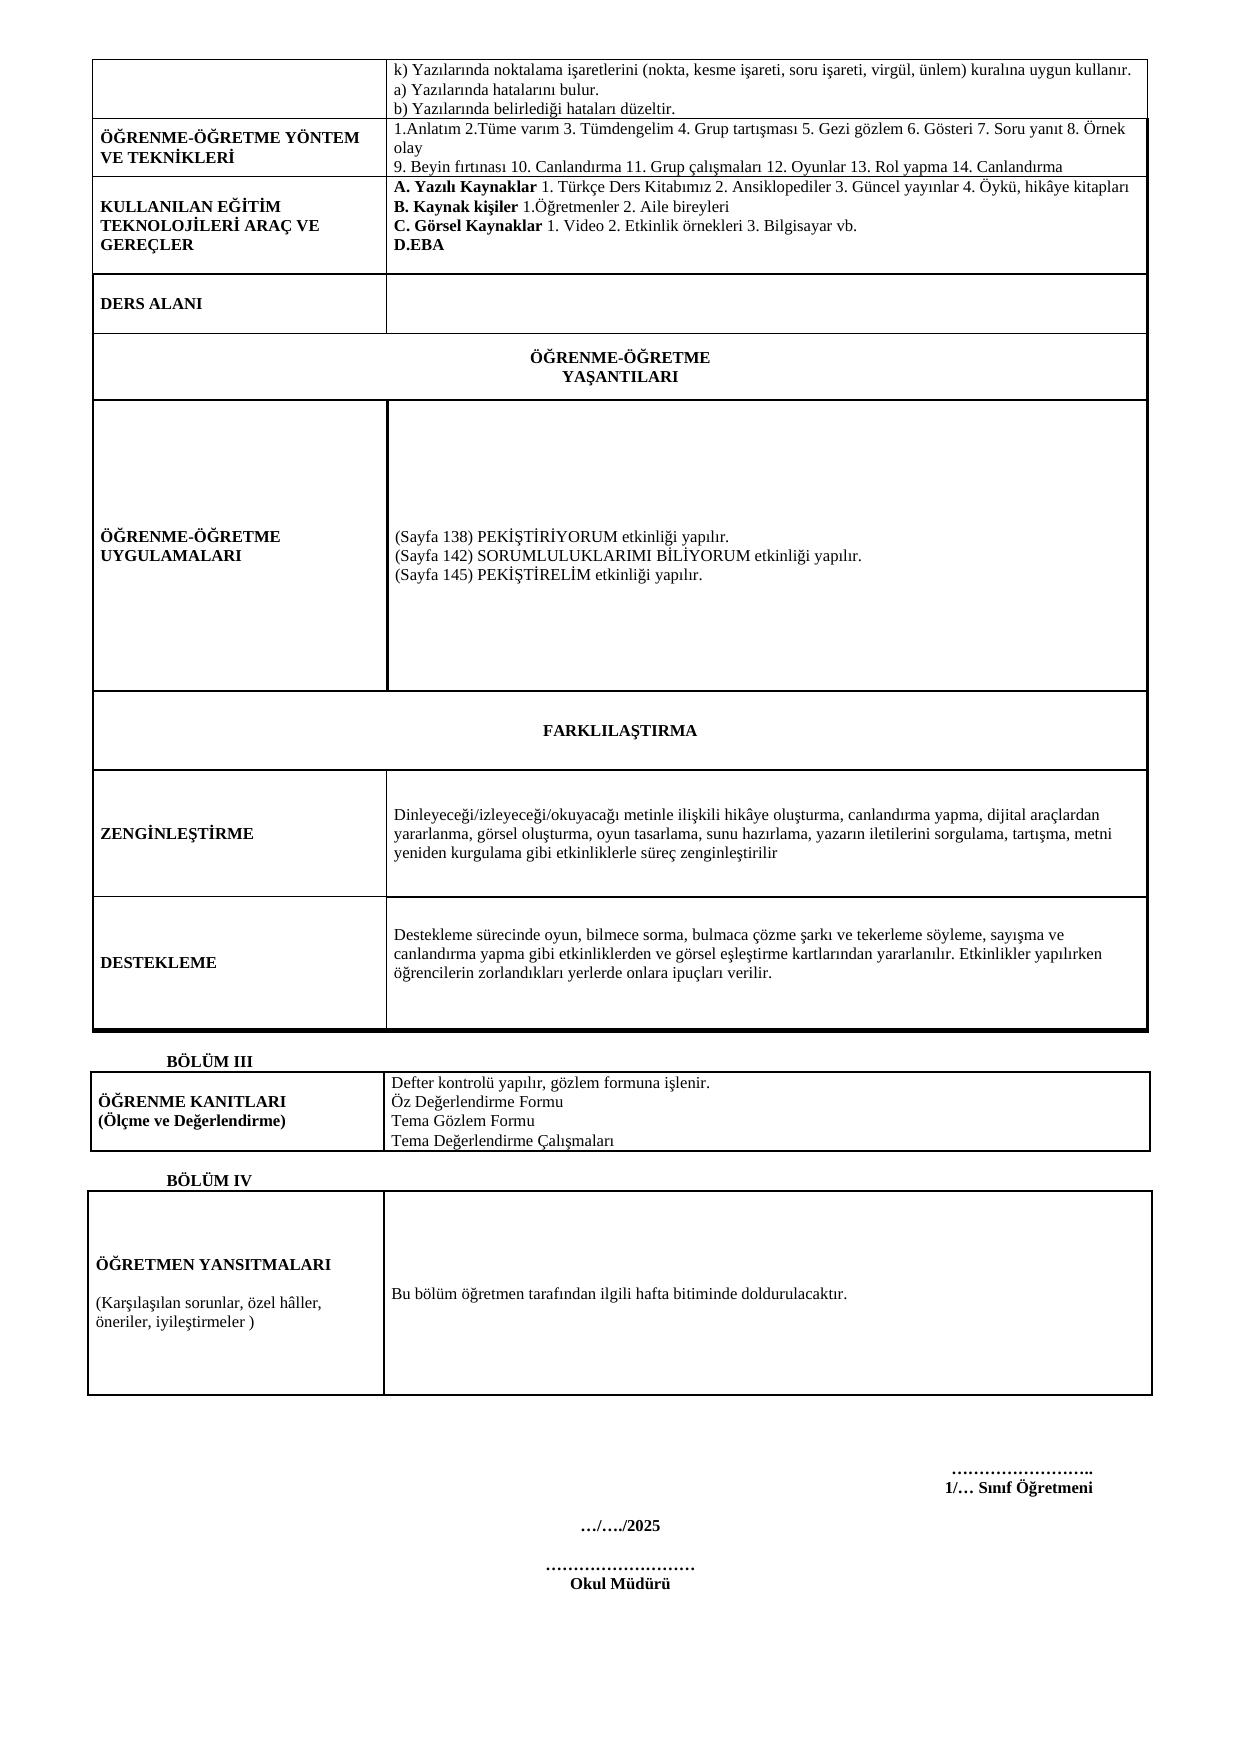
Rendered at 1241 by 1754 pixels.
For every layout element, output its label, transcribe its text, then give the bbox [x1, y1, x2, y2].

table_header Bu bölüm öğretmen tarafından ilgili hafta bitiminde doldurulacaktır. [385, 1192, 1151, 1394]
table_cell [387, 275, 1146, 333]
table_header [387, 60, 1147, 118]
table_cell 1.Anlatım 2.Tüme varım 3. Tümdengelim 4. Grup tartışması 5. Gezi gözlem 6. Gösteri 7. Soru yanıt 8. Örnek olay 9. Beyin fırtınası 10. Canlandırma 11. Grup çalışmaları 12. Oyunlar 13. Rol yapma 14. Canlandırma [387, 119, 1146, 176]
table_cell KULLANILAN EĞİTİM TEKNOLOJİLERİ ARAÇ VE GEREÇLER [93, 177, 386, 273]
table_cell DESTEKLEME [94, 897, 386, 1028]
table_cell FARKLILAŞTIRMA [94, 692, 1146, 769]
table_cell ÖĞRENME-ÖĞRETME YAŞANTILARI [94, 334, 1146, 399]
table_header Defter kontrolü yapılır, gözlem formuna işlenir. Öz Değerlendirme Formu Tema Gözlem Formu Tema Değerlendirme Çalışmaları [385, 1073, 1149, 1149]
table_cell Destekleme sürecinde oyun, bilmece sorma, bulmaca çözme şarkı ve tekerleme söyleme, sayışma ve canlandırma yapma gibi etkinliklerden ve görsel eşleştirme kartlarından yararlanılır. Etkinlikler yapılırken öğrencilerin zorlandıkları yerlerde onlara ipuçları verilir. [387, 898, 1146, 1028]
table_header ÖĞRENME KANITLARI (Ölçme ve Değerlendirme) [92, 1073, 383, 1149]
text …/…./2025 [148, 1516, 1093, 1535]
text ……………………… [148, 1554, 1093, 1573]
subtitle BÖLÜM III [148, 1052, 1093, 1071]
text Okul Müdürü [148, 1573, 1093, 1593]
table_cell ÖĞRENME-ÖĞRETME YÖNTEM VE TEKNİKLERİ [93, 119, 386, 176]
table_cell (Sayfa 138) PEKİŞTİRİYORUM etkinliği yapılır. (Sayfa 142) SORUMLULUKLARIMI BİLİYORUM etkinliği yapılır. (Sayfa 145) PEKİŞTİRELİM etkinliği yapılır. [389, 401, 1146, 690]
table_cell ZENGİNLEŞTİRME [94, 771, 386, 896]
table_cell DERS ALANI [94, 275, 386, 333]
text 1/… Sınıf Öğretmeni [148, 1478, 1093, 1497]
table_cell A. Yazılı Kaynaklar 1. Türkçe Ders Kitabımız 2. Ansiklopediler 3. Güncel yayınlar 4. Öykü, hikâye kitapları B. Kaynak kişiler 1.Öğretmenler 2. Aile bireyleri C. Görsel Kaynaklar 1. Video 2. Etkinlik örnekleri 3. Bilgisayar vb. D.EBA [387, 177, 1146, 273]
table_cell ÖĞRENME-ÖĞRETME UYGULAMALARI [94, 401, 386, 690]
subtitle BÖLÜM IV [148, 1171, 1093, 1190]
table_cell Dinleyeceği/izleyeceği/okuyacağı metinle ilişkili hikâye oluşturma, canlandırma yapma, dijital araçlardan yararlanma, görsel oluşturma, oyun tasarlama, sunu hazırlama, yazarın iletilerini sorgulama, tartışma, metni yeniden kurgulama gibi etkinliklerle süreç zenginleştirilir [387, 771, 1146, 896]
table_header ÖĞRETMEN YANSITMALARI (Karşılaşılan sorunlar, özel hâller, öneriler, iyileştirmeler ) [89, 1192, 383, 1394]
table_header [93, 60, 386, 118]
text …………………….. [148, 1458, 1093, 1478]
